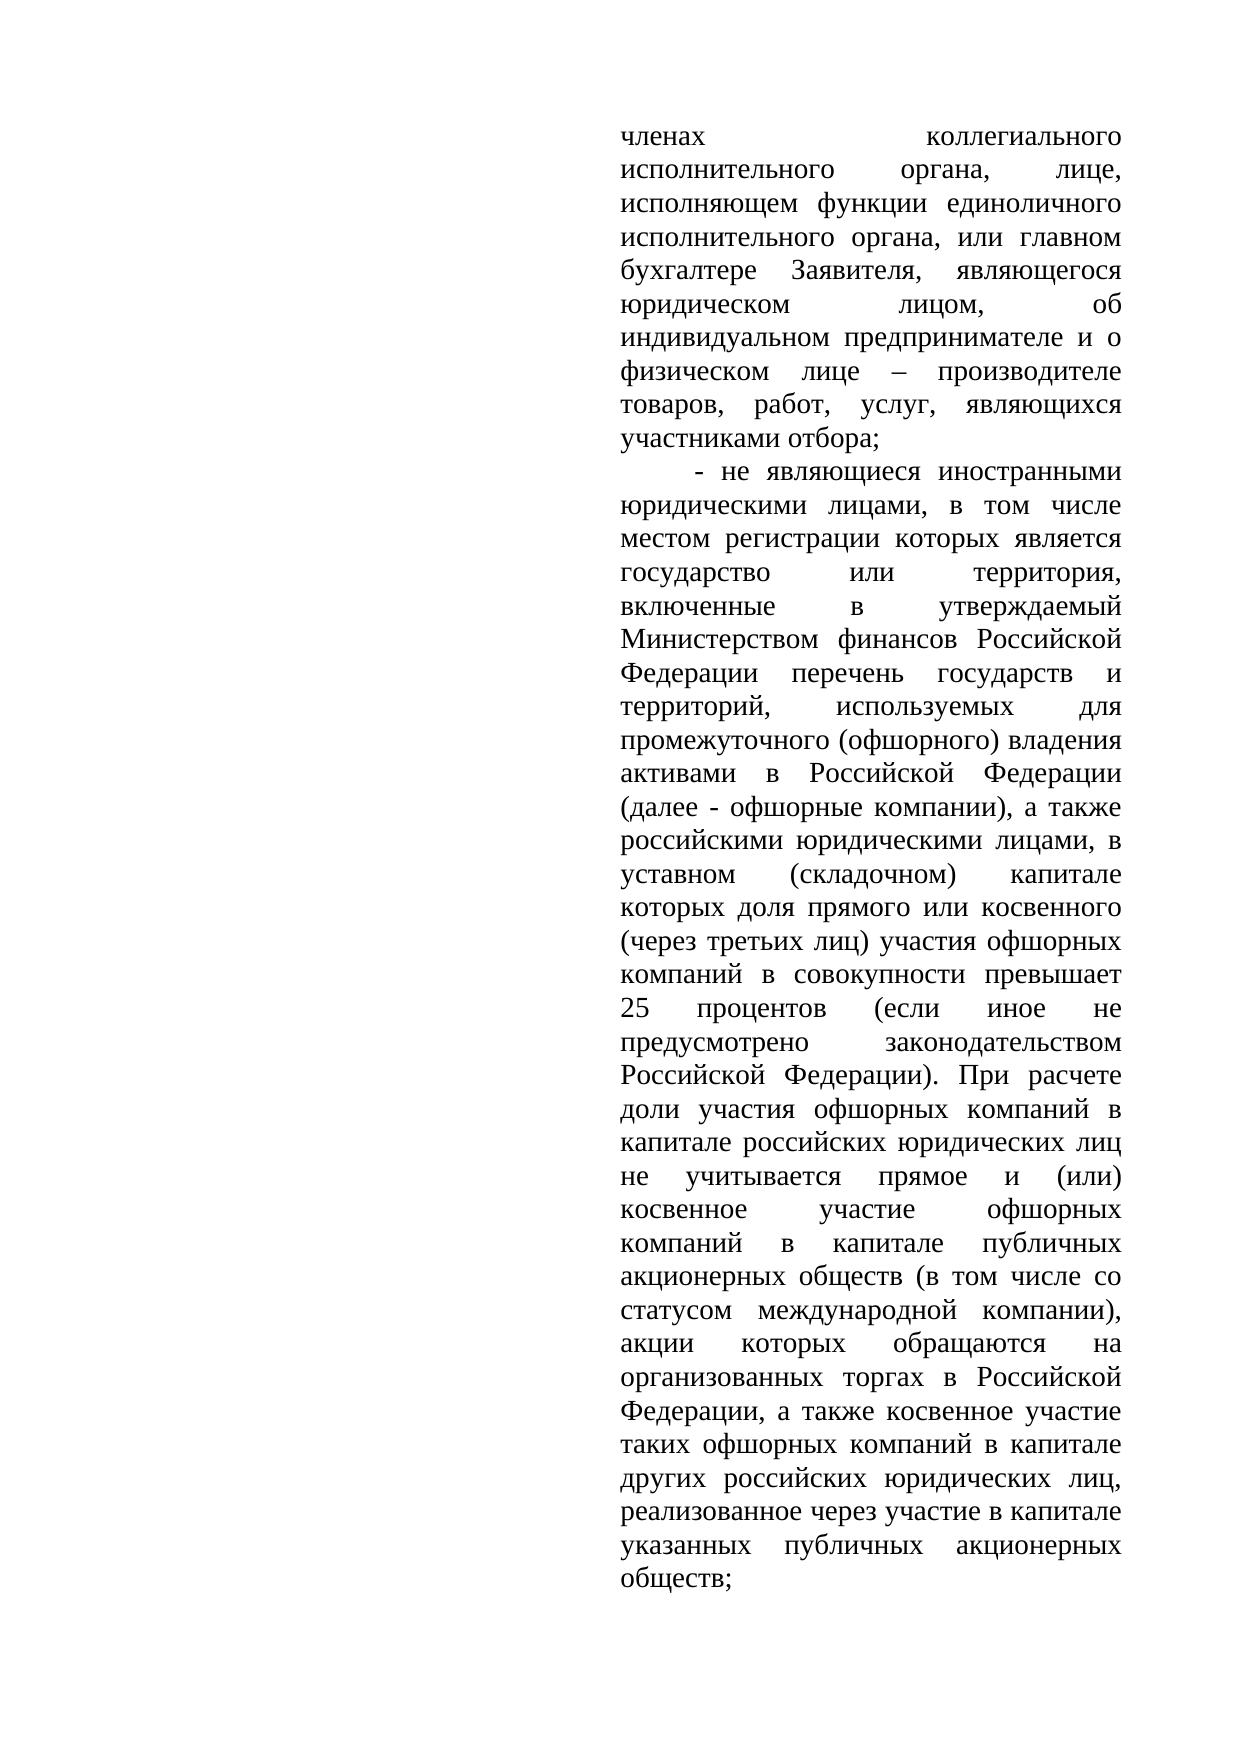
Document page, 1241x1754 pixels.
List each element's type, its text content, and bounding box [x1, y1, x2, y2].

text - не являющиеся иностранными юридическими лицами, в том числе местом регистрации которых является государство или территория, включенные в утверждаемый Министерством финансов Российской Федерации перечень государств и территорий, используемых для промежуточного (офшорного) владения активами в Российской Федерации (далее - офшорные компании), а также российскими юридическими лицами, в уставном (складочном) капитале которых доля прямого или косвенного (через третьих лиц) участия офшорных компаний в совокупности превышает 25 процентов (если иное не предусмотрено законодательством Российской Федерации). При расчете доли участия офшорных компаний в капитале российских юридических лиц не учитывается прямое и (или) косвенное участие офшорных компаний в капитале публичных акционерных обществ (в том числе со статусом международной компании), акции которых обращаются на организованных торгах в Российской Федерации, а также косвенное участие таких офшорных компаний в капитале других российских юридических лиц, реализованное через участие в капитале указанных публичных акционерных обществ; [620, 453, 1122, 1594]
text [620, 118, 1122, 453]
